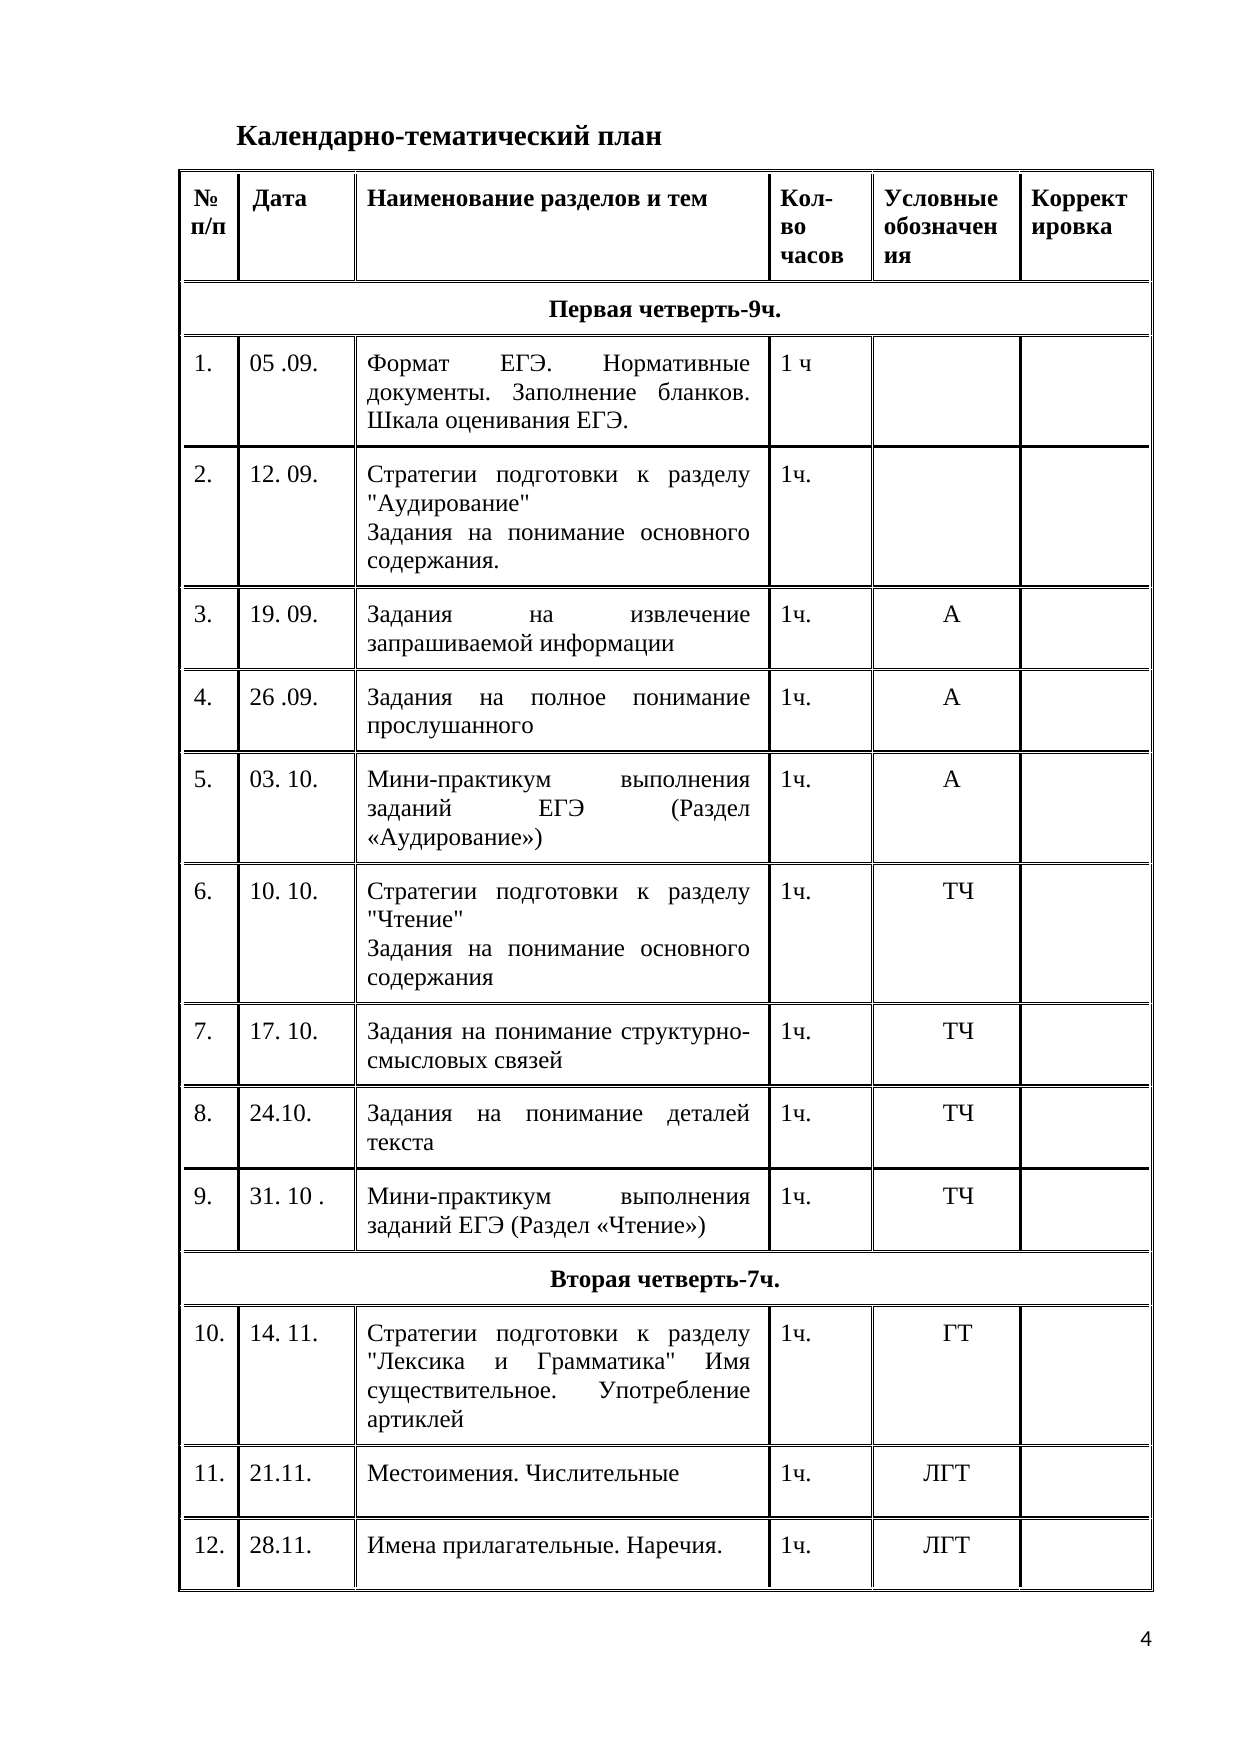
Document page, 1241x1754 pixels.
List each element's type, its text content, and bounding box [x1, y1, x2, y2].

table_cell [1020, 1002, 1152, 1084]
table_cell 2. [181, 445, 237, 585]
table_cell ТЧ [874, 1170, 1019, 1249]
table_cell Мини-практикум выполнения заданий ЕГЭ (Раздел «Аудирование») [357, 754, 768, 862]
table_cell 4. [180, 668, 238, 750]
table_cell 8. [181, 1084, 237, 1167]
table_cell 1 ч [771, 337, 871, 445]
table_cell Стратегии подготовки к разделу "Чтение" Задания на понимание основного содержания [357, 865, 768, 1002]
table_cell Стратегии подготовки к разделу "Аудирование" Задания на понимание основного содержания. [357, 448, 768, 585]
table_cell ЛГТ [873, 1520, 1020, 1589]
table_cell ГТ [874, 1307, 1019, 1443]
table_cell [1022, 750, 1151, 862]
table_cell 10. 10. [240, 865, 354, 1002]
table_cell ТЧ [874, 865, 1019, 1002]
table_cell А [874, 671, 1019, 750]
table_cell [1022, 1304, 1151, 1443]
table_cell [1022, 1444, 1151, 1516]
table_cell 1ч. [771, 1170, 871, 1249]
table_cell Первая четверть-9ч. [180, 280, 1152, 334]
table_cell 1ч. [771, 754, 871, 862]
table_cell Вторая четверть-7ч. [181, 1250, 1151, 1303]
table_cell А [874, 754, 1019, 862]
table_cell 1. [180, 334, 238, 445]
table_cell ТЧ [874, 1088, 1019, 1167]
table_cell 1ч. [771, 865, 871, 1002]
table_cell 14. 11. [240, 1307, 354, 1443]
table_header Условные обозначения [873, 170, 1020, 280]
text Календарно-тематический план [177, 118, 1152, 152]
table_header Дата [238, 172, 356, 280]
table_cell [1020, 668, 1152, 750]
table_cell 21.11. [240, 1447, 354, 1516]
table_cell Задания на извлечение запрашиваемой информации [357, 589, 768, 668]
table_header Кол-во часов [769, 172, 873, 280]
table_cell 5. [181, 750, 237, 862]
table_cell 31. 10 . [240, 1170, 354, 1249]
table_cell [874, 337, 1019, 445]
table_cell Задания на понимание структурно-смысловых связей [357, 1005, 768, 1084]
table_cell 1ч. [771, 1307, 871, 1443]
table_cell 12. 09. [240, 448, 354, 585]
table_cell 17. 10. [240, 1005, 354, 1084]
table_cell ЛГТ [874, 1447, 1019, 1516]
table_cell 1ч. [771, 671, 871, 750]
table_cell 24.10. [240, 1088, 354, 1167]
table_cell Мини-практикум выполнения заданий ЕГЭ (Раздел «Чтение») [357, 1170, 768, 1249]
table_cell 1ч. [769, 1520, 873, 1589]
table_cell 05 .09. [240, 337, 354, 445]
table_cell Формат ЕГЭ. Нормативные документы. Заполнение бланков. Шкала оценивания ЕГЭ. [357, 337, 768, 445]
table_cell 28.11. [238, 1520, 356, 1589]
table_cell 1ч. [771, 1088, 871, 1167]
table_cell 12. [181, 1516, 238, 1589]
table_cell [874, 448, 1019, 585]
table_cell [1022, 445, 1151, 585]
table_cell 1ч. [771, 1005, 871, 1084]
table_cell Имена прилагательные. Наречия. [356, 1520, 769, 1589]
table_cell 03. 10. [240, 754, 354, 862]
table_cell 9. [181, 1167, 237, 1249]
table_cell [1022, 1084, 1151, 1167]
table_cell Местоимения. Числительные [357, 1447, 768, 1516]
table_cell [1020, 334, 1152, 445]
table_cell ТЧ [874, 1005, 1019, 1084]
table_cell [1022, 585, 1151, 668]
table_cell Задания на понимание деталей текста [357, 1088, 768, 1167]
table_cell [1020, 1516, 1151, 1589]
table_cell 1ч. [771, 1447, 871, 1516]
table_cell 26 .09. [240, 671, 354, 750]
table_header Наименование разделов и тем [356, 172, 769, 280]
table_cell Задания на полное понимание прослушанного [357, 671, 768, 750]
table_cell [1020, 862, 1152, 1002]
table_cell 10. [181, 1304, 237, 1443]
table_cell 1ч. [771, 589, 871, 668]
table_cell А [874, 589, 1019, 668]
table_cell 19. 09. [240, 589, 354, 668]
table_cell 11. [181, 1444, 237, 1516]
table_cell Стратегии подготовки к разделу "Лексика и Грамматика" Имя существительное. Употребление артиклей [357, 1307, 768, 1443]
table_cell 1ч. [771, 448, 871, 585]
table_header Корректировка [1020, 172, 1151, 280]
table_cell 3. [181, 585, 237, 668]
table_cell 6. [180, 862, 238, 1002]
table_cell [1022, 1167, 1151, 1249]
table_header № п/п [181, 172, 238, 280]
table_cell 7. [180, 1002, 238, 1084]
